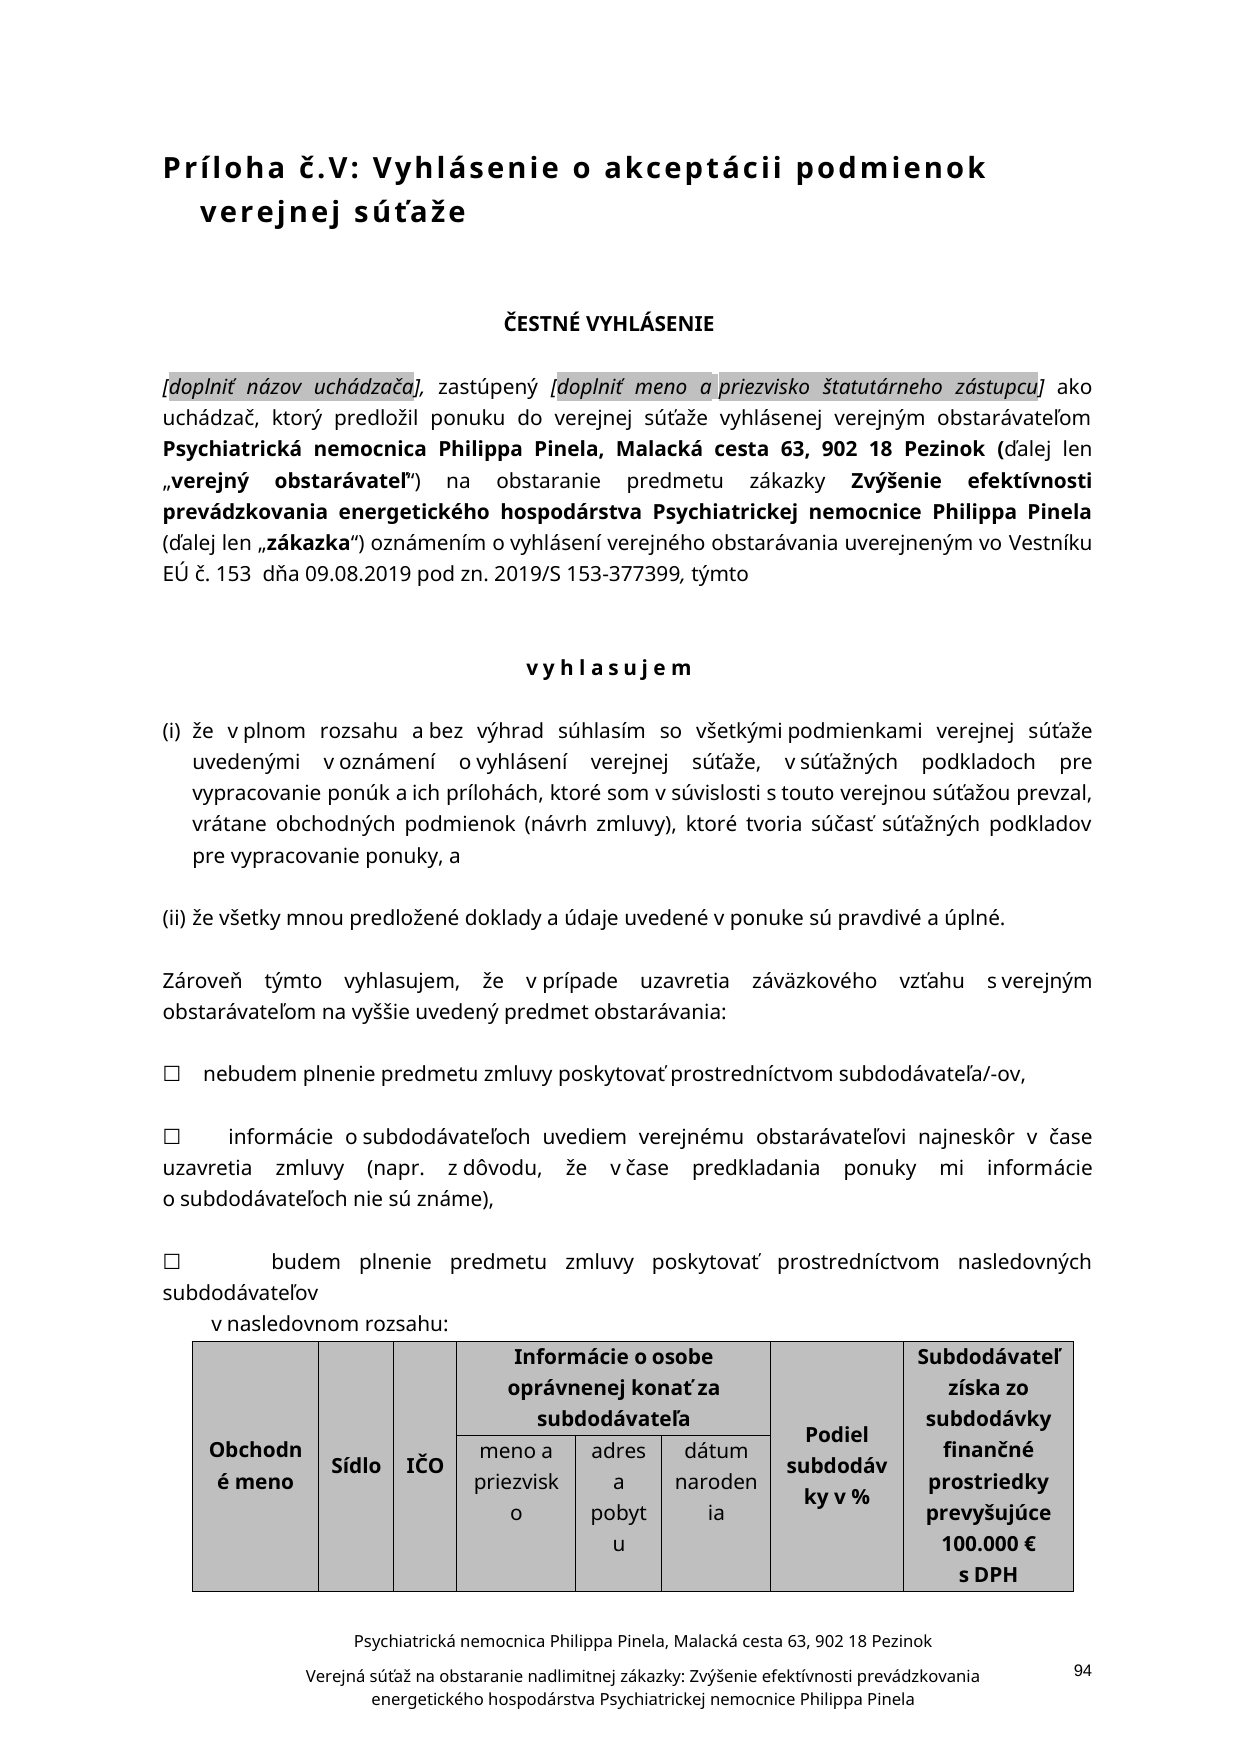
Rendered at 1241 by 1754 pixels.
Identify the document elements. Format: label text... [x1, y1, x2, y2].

table_header IČO [394, 1342, 456, 1591]
list že v plnom rozsahu a bez výhrad súhlasím so všetkými podmienkami verejnej súťaže uvedenými v oznámení o vyhlásení verejnej súťaže, v súťažných podkladoch pre vypracovanie ponúk a ich prílohách, ktoré som v súvislosti s touto verejnou súťažou prevzal, vrátane obchodných podmienok (návrh zmluvy), ktoré tvoria súčasť súťažných podkladov pre vypracovanie ponuky, a [162, 716, 1093, 869]
text v y h l a s u j e m [125, 653, 1093, 682]
table_header Subdodávateľ získa zo subdodávky finančné prostriedky prevyšujúce 100.000 € s DPH [904, 1342, 1073, 1591]
table_cell adresa pobytu [576, 1436, 661, 1591]
text budem plnenie predmetu zmluvy poskytovať prostredníctvom nasledovných subdodávateľov [162, 1247, 1093, 1307]
text nebudem plnenie predmetu zmluvy poskytovať prostredníctvom subdodávateľa/-ov, [162, 1059, 1093, 1088]
text Príloha č.V: Vyhlásenie o akceptácii podmienok verejnej súťaže [162, 148, 1093, 231]
text v nasledovnom rozsahu: [162, 1309, 1093, 1338]
text Zároveň týmto vyhlasujem, že v prípade uzavretia záväzkového vzťahu s verejným obstarávateľom na vyššie uvedený predmet obstarávania: [162, 966, 1093, 1026]
list že všetky mnou predložené doklady a údaje uvedené v ponuke sú pravdivé a úplné. [162, 903, 1093, 932]
table_header Sídlo [319, 1342, 393, 1591]
text Čestné vyhlásenie [125, 309, 1093, 338]
table_cell dátum narodenia [662, 1436, 770, 1591]
text [doplniť názov uchádzača], zastúpený [doplniť meno a priezvisko štatutárneho zástupcu] ako uchádzač, ktorý predložil ponuku do verejnej súťaže vyhlásenej verejným obstarávateľom Psychiatrická nemocnica Philippa Pinela, Malacká cesta 63, 902 18 Pezinok (ďalej len „verejný obstarávateľ“) na obstaranie predmetu zákazky Zvýšenie efektívnosti prevádzkovania energetického hospodárstva Psychiatrickej nemocnice Philippa Pinela (ďalej len „zákazka“) oznámením o vyhlásení verejného obstarávania uverejneným vo Vestníku EÚ č. 153 dňa 09.08.2019 pod zn. 2019/S 153-377399, týmto [162, 372, 1093, 588]
table_header Informácie o osobe oprávnenej konať za subdodávateľa [457, 1342, 770, 1435]
text informácie o subdodávateľoch uvediem verejnému obstarávateľovi najneskôr v čase uzavretia zmluvy (napr. z dôvodu, že v čase predkladania ponuky mi informácie o subdodávateľoch nie sú známe), [162, 1122, 1093, 1213]
table_cell meno a priezvisko [457, 1436, 575, 1591]
table_header Podiel subdodávky v % [771, 1342, 903, 1591]
table_header Obchodné meno [193, 1342, 318, 1591]
